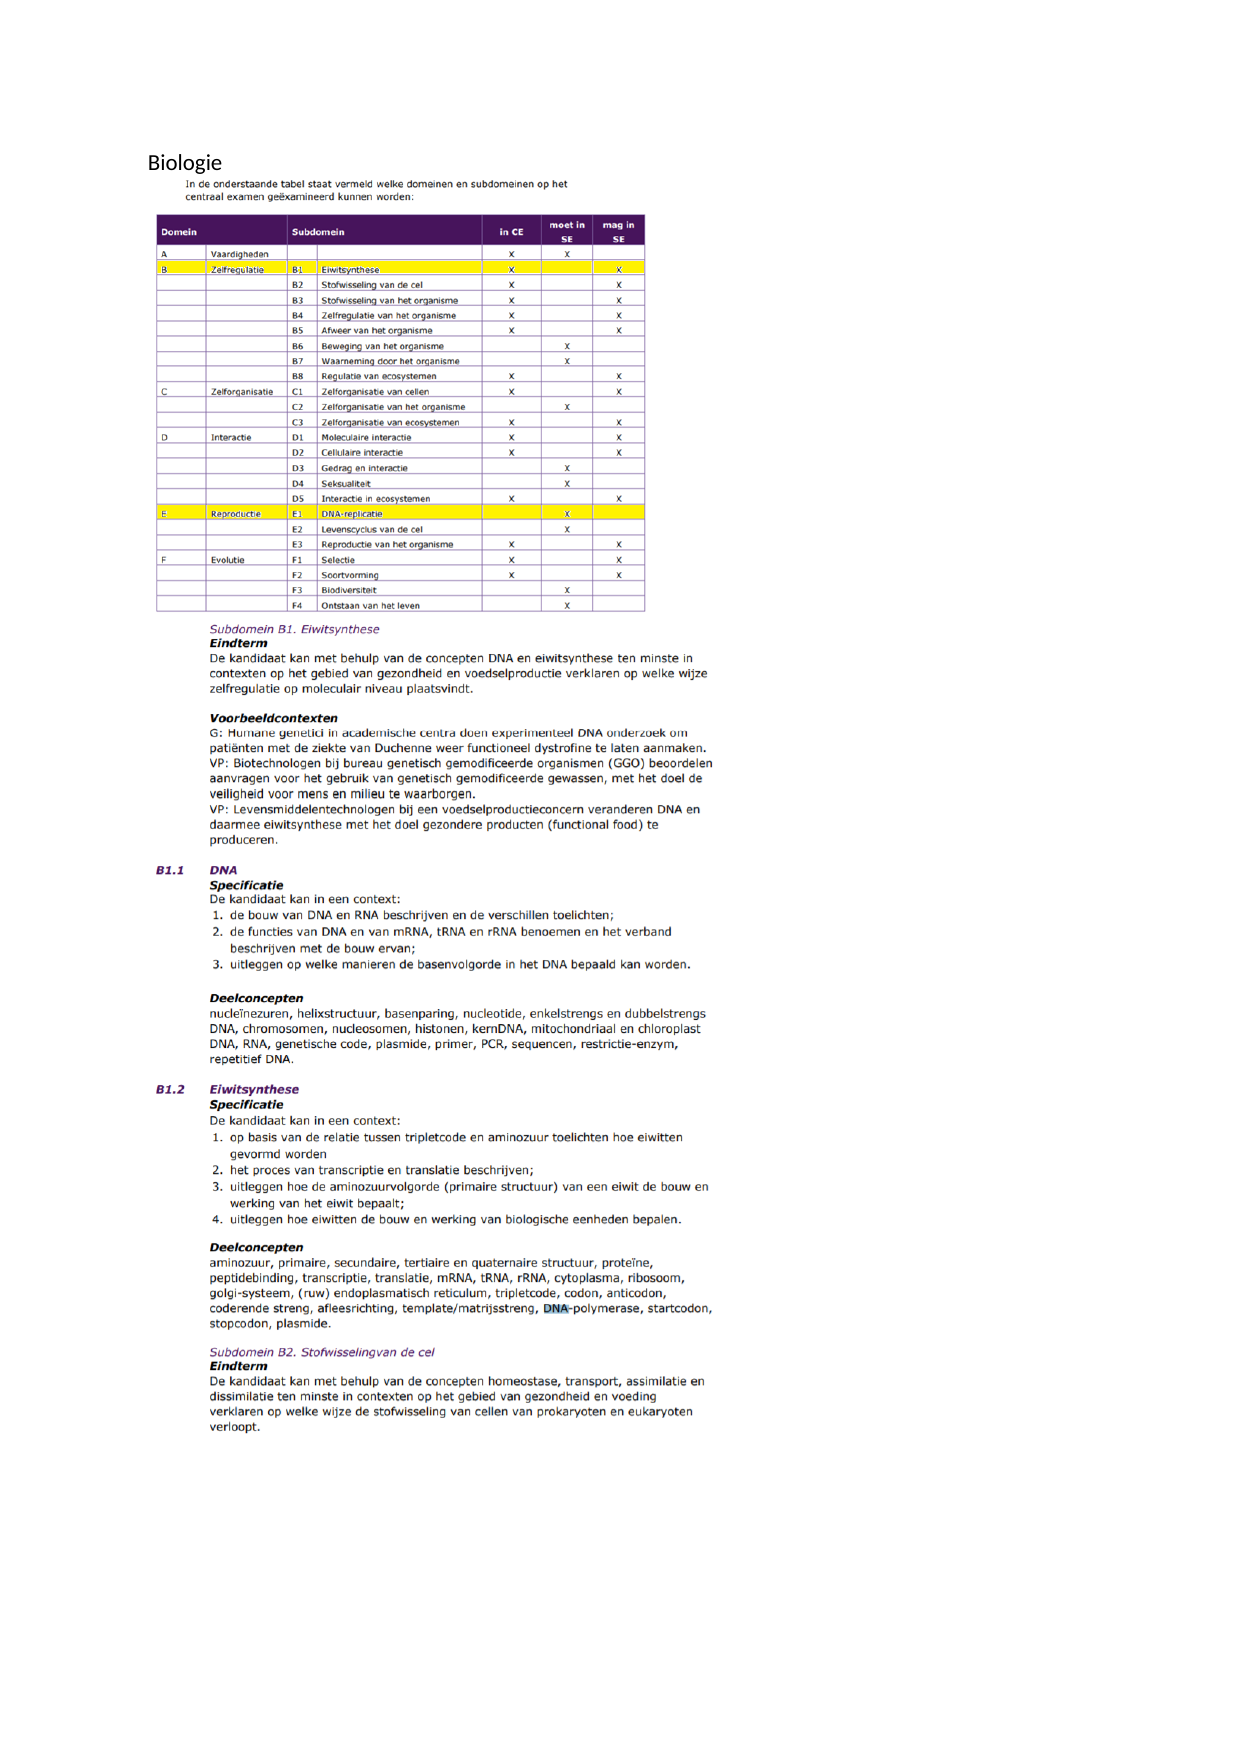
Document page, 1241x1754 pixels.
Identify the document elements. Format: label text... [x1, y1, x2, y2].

text Biologie [148, 148, 1093, 176]
picture [147, 175, 735, 1443]
